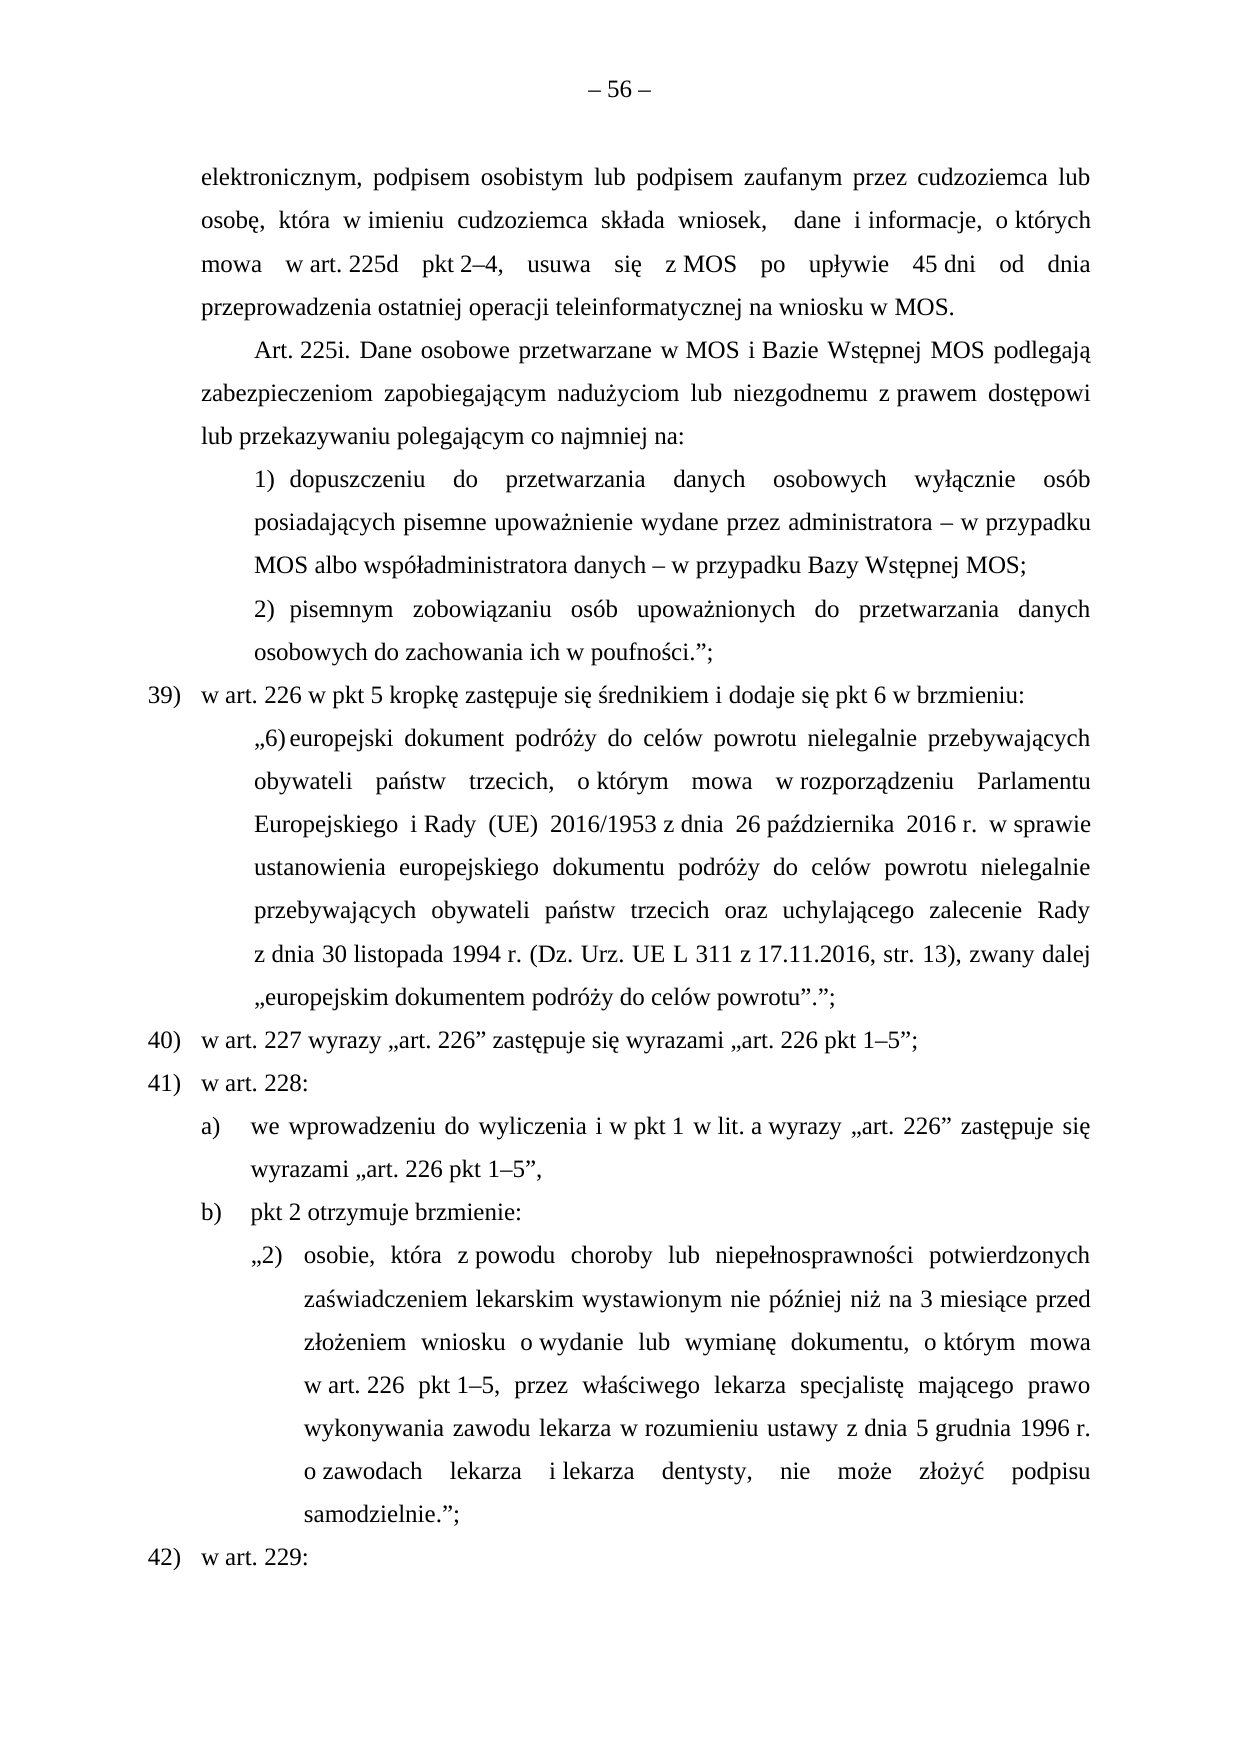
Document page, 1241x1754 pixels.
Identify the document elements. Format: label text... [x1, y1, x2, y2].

text „2) osobie, która z powodu choroby lub niepełnosprawności potwierdzonych zaświadczeniem lekarskim wystawionym nie później niż na 3 miesiące przed złożeniem wniosku o wydanie lub wymianę dokumentu, o którym mowa w art. 226 pkt 1–5, przez właściwego lekarza specjalistę mającego prawo wykonywania zawodu lekarza w rozumieniu ustawy z dnia 5 grudnia 1996 r. o zawodach lekarza i lekarza dentysty, nie może złożyć podpisu samodzielnie.”; [251, 1241, 1091, 1528]
text „6) europejski dokument podróży do celów powrotu nielegalnie przebywających obywateli państw trzecich, o którym mowa w rozporządzeniu Parlamentu Europejskiego i Rady (UE) 2016/1953 z dnia 26 października 2016 r. w sprawie ustanowienia europejskiego dokumentu podróży do celów powrotu nielegalnie przebywających obywateli państw trzecich oraz uchylającego zalecenie Rady z dnia 30 listopada 1994 r. (Dz. Urz. UE L 311 z 17.11.2016, str. 13), zwany dalej „europejskim dokumentem podróży do celów powrotu”.”; [254, 723, 1091, 1011]
text 1) dopuszczeniu do przetwarzania danych osobowych wyłącznie osób posiadających pisemne upoważnienie wydane przez administratora – w przypadku MOS albo współadministratora danych – w przypadku Bazy Wstępnej MOS; [254, 464, 1091, 579]
text 40) w art. 227 wyrazy „art. 226” zastępuje się wyrazami „art. 226 pkt 1–5”; [148, 1025, 1091, 1054]
text 39) w art. 226 w pkt 5 kropkę zastępuje się średnikiem i dodaje się pkt 6 w brzmieniu: [148, 680, 1091, 709]
text 2) pisemnym zobowiązaniu osób upoważnionych do przetwarzania danych osobowych do zachowania ich w poufności.”; [254, 594, 1091, 666]
text 41) w art. 228: [148, 1068, 1091, 1097]
text b) pkt 2 otrzymuje brzmienie: [201, 1197, 1091, 1226]
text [201, 162, 1091, 321]
text Art. 225i. Dane osobowe przetwarzane w MOS i Bazie Wstępnej MOS podlegają zabezpieczeniom zapobiegającym nadużyciom lub niezgodnemu z prawem dostępowi lub przekazywaniu polegającym co najmniej na: [201, 335, 1091, 450]
text a) we wprowadzeniu do wyliczenia i w pkt 1 w lit. a wyrazy „art. 226” zastępuje się wyrazami „art. 226 pkt 1–5”, [201, 1111, 1091, 1183]
text 42) w art. 229: [148, 1542, 1091, 1571]
